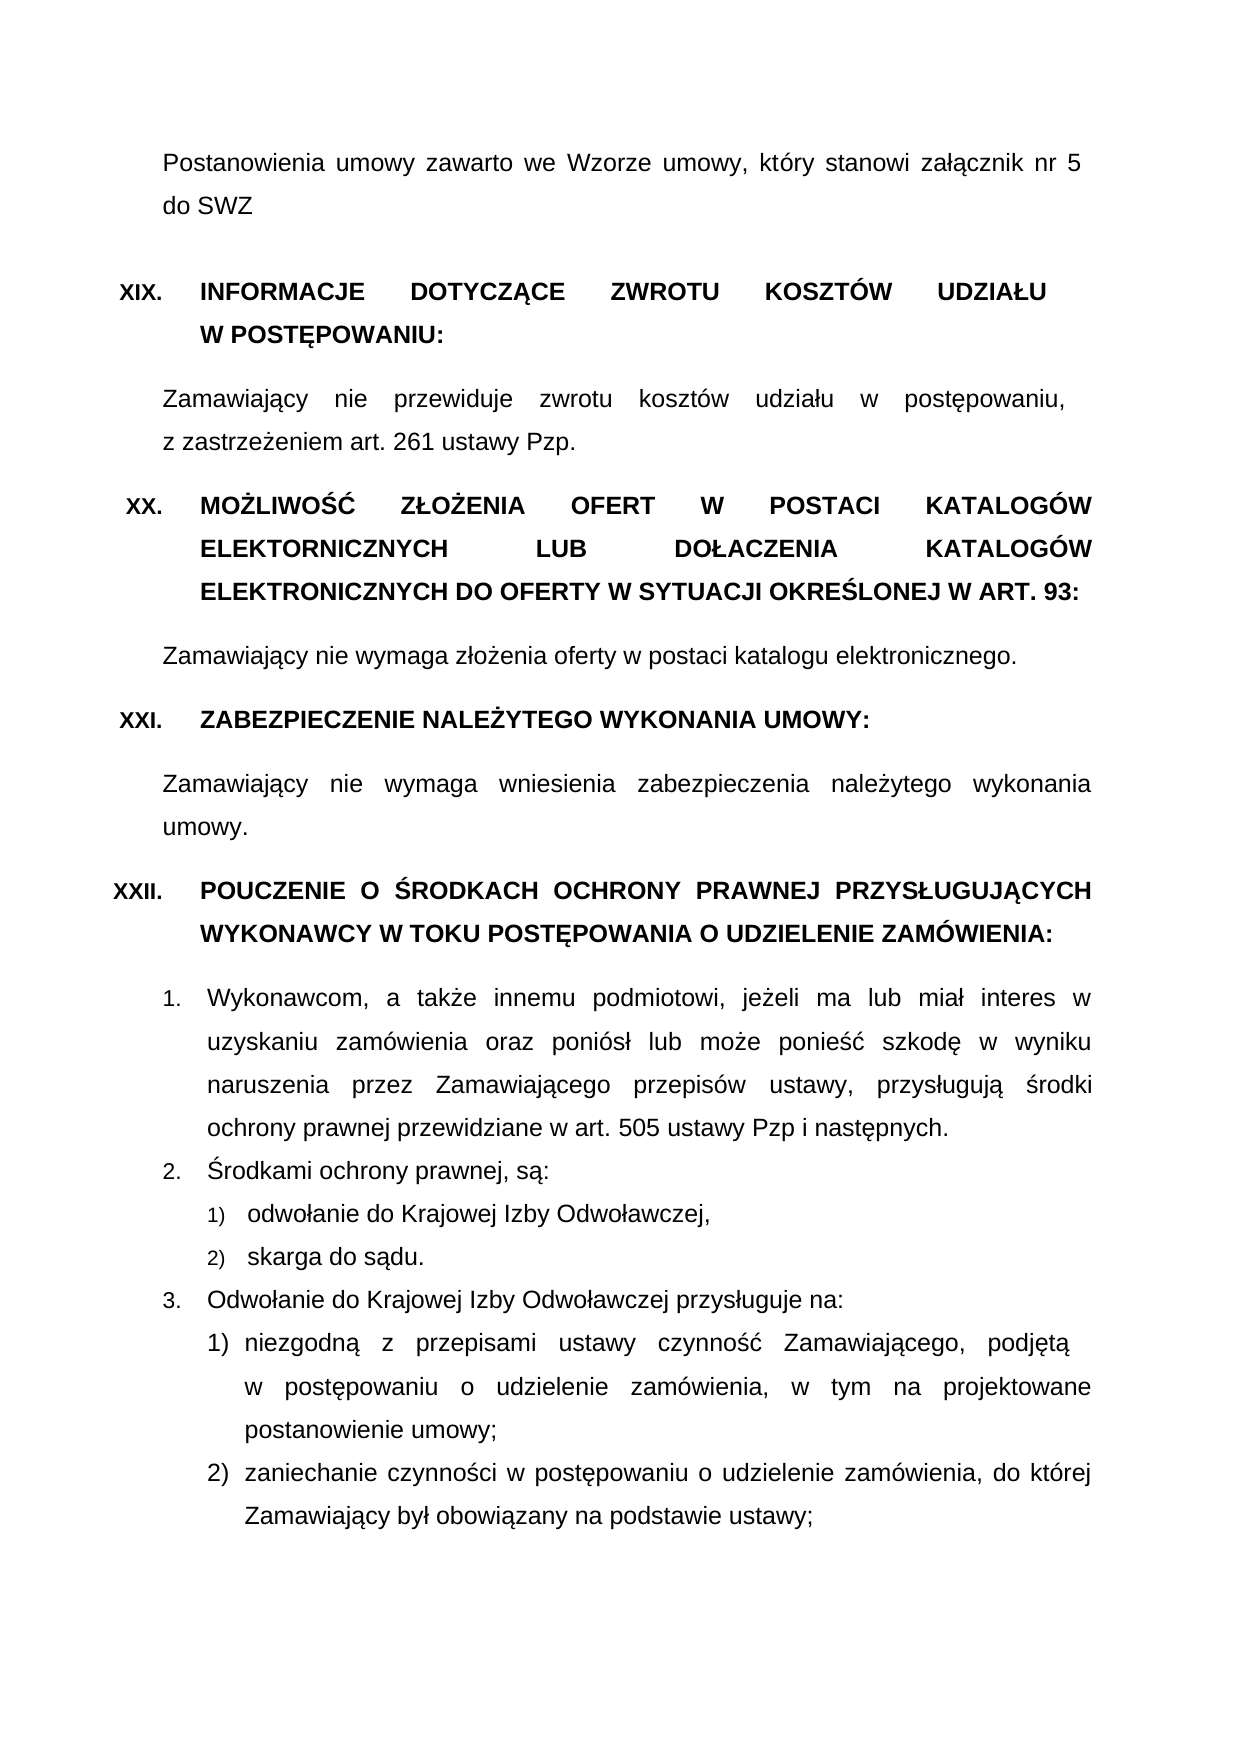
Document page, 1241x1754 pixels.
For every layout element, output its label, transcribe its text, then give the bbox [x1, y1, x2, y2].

list odwołanie do Krajowej Izby Odwoławczej, [207, 1199, 1093, 1228]
list INFORMACJE DOTYCZĄCE ZWROTU KOSZTÓW UDZIAŁU W POSTĘPOWANIU: [162, 277, 1093, 349]
list Środkami ochrony prawnej, są: [162, 1156, 1093, 1185]
list POUCZENIE O ŚRODKACH OCHRONY PRAWNEJ PRZYSŁUGUJĄCYCH WYKONAWCY W TOKU POSTĘPOWANIA O UDZIELENIE ZAMÓWIENIA: [162, 876, 1093, 948]
list Wykonawcom, a także innemu podmiotowi, jeżeli ma lub miał interes w uzyskaniu zamówienia oraz poniósł lub może ponieść szkodę w wyniku naruszenia przez Zamawiającego przepisów ustawy, przysługują środki ochrony prawnej przewidziane w art. 505 ustawy Pzp i następnych. [162, 983, 1093, 1142]
text Postanowienia umowy zawarto we Wzorze umowy, który stanowi załącznik nr 5 do SWZ [162, 148, 1093, 219]
text Zamawiający nie przewiduje zwrotu kosztów udziału w postępowaniu, z zastrzeżeniem art. 261 ustawy Pzp. [162, 384, 1093, 456]
list Odwołanie do Krajowej Izby Odwoławczej przysługuje na: [162, 1285, 1093, 1314]
list niezgodną z przepisami ustawy czynność Zamawiającego, podjętą w postępowaniu o udzielenie zamówienia, w tym na projektowane postanowienie umowy; [207, 1328, 1093, 1443]
list skarga do sądu. [207, 1242, 1093, 1271]
list MOŻLIWOŚĆ ZŁOŻENIA OFERT W POSTACI KATALOGÓW ELEKTORNICZNYCH LUB DOŁACZENIA KATALOGÓW ELEKTRONICZNYCH DO OFERTY W SYTUACJI OKREŚLONEJ W ART. 93: [162, 491, 1093, 606]
text Zamawiający nie wymaga złożenia oferty w postaci katalogu elektronicznego. [162, 641, 1093, 670]
text Zamawiający nie wymaga wniesienia zabezpieczenia należytego wykonania umowy. [162, 769, 1093, 841]
list zaniechanie czynności w postępowaniu o udzielenie zamówienia, do której Zamawiający był obowiązany na podstawie ustawy; [207, 1458, 1093, 1530]
list ZABEZPIECZENIE NALEŻYTEGO WYKONANIA UMOWY: [162, 705, 1093, 734]
